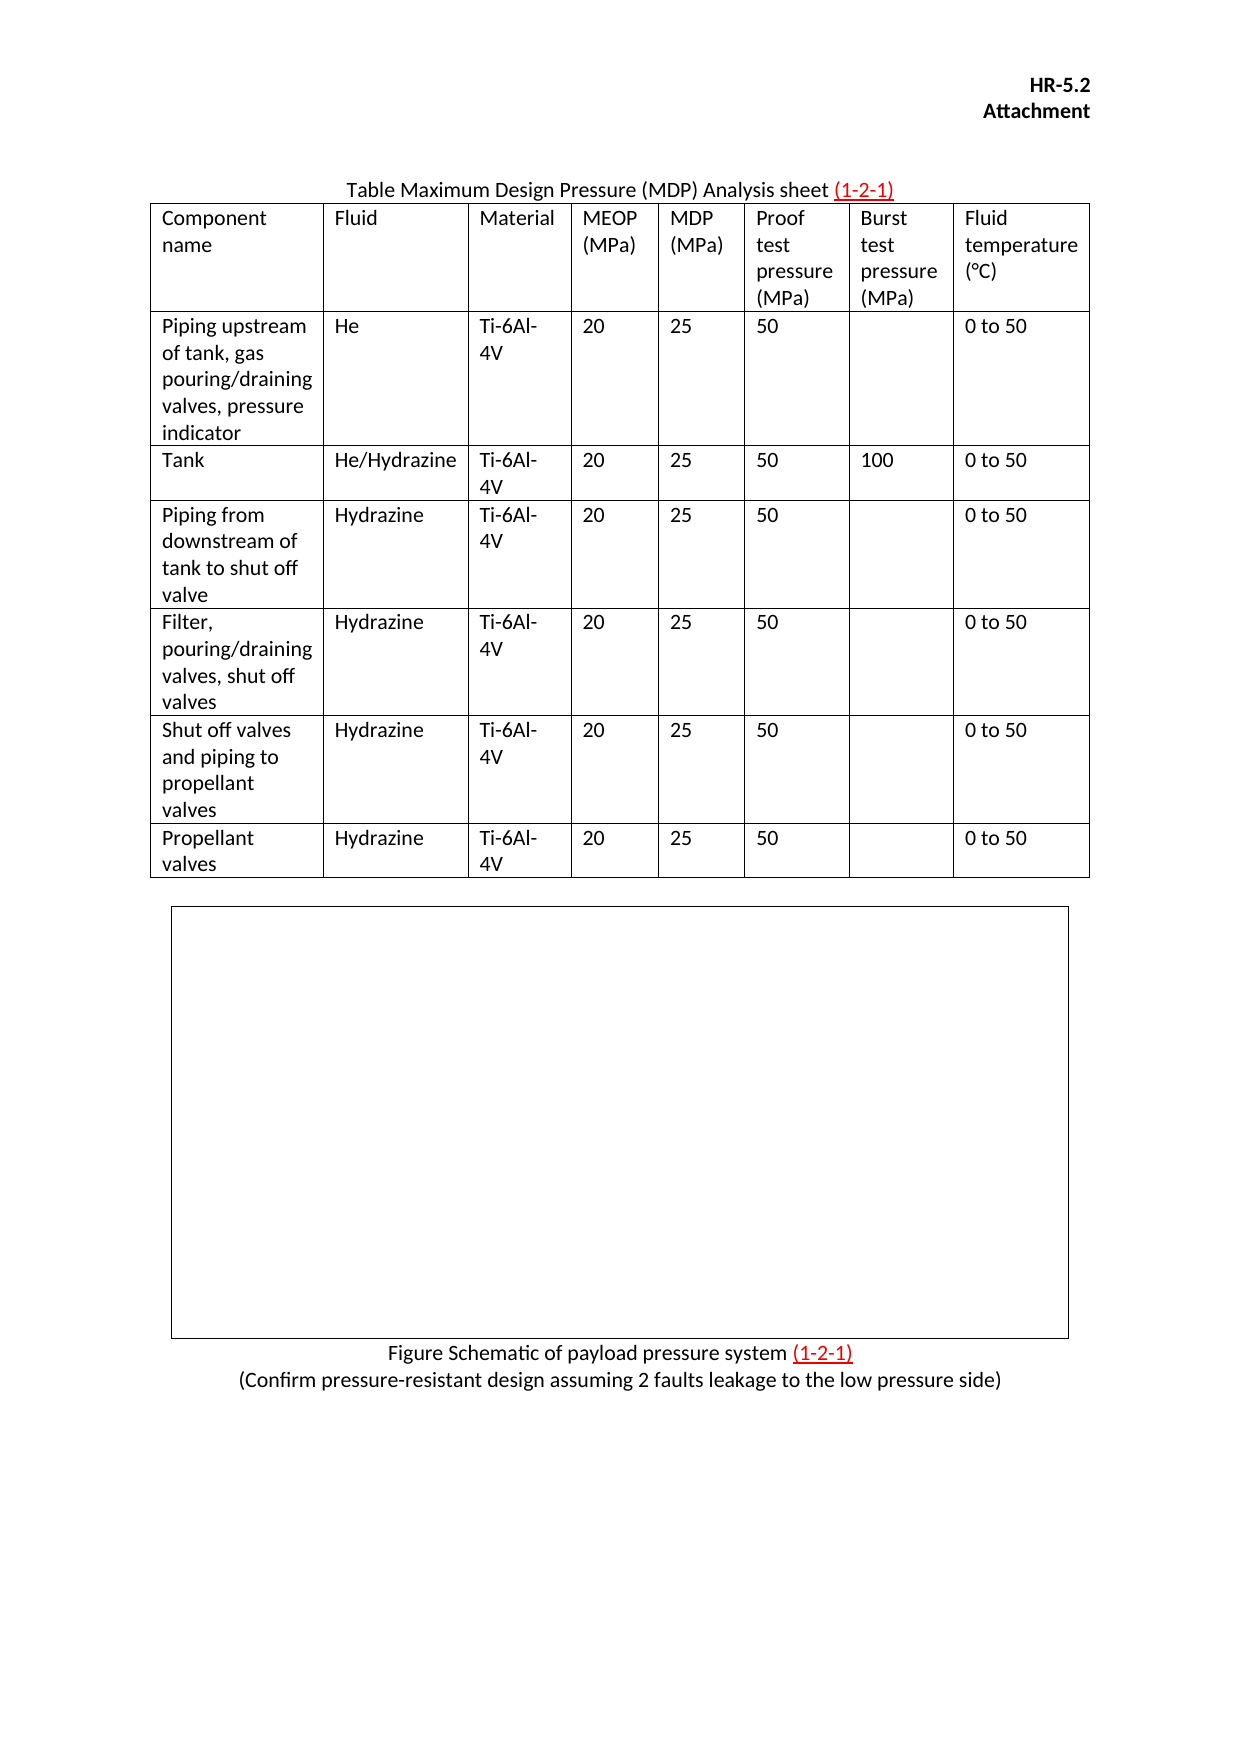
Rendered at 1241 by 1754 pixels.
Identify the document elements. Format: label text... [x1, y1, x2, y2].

table_cell 0 to 50 [954, 446, 1089, 500]
table_cell Hydrazine [324, 609, 468, 715]
table_header Material [469, 204, 571, 311]
table_cell He/Hydrazine [324, 446, 468, 500]
table_cell 50 [745, 501, 849, 607]
table_cell Ti-6Al-4V [469, 716, 571, 823]
table_cell Tank [151, 446, 323, 500]
table_cell 0 to 50 [954, 609, 1089, 715]
table_cell Hydrazine [324, 824, 468, 877]
table_cell 20 [572, 501, 658, 607]
table_cell Ti-6Al-4V [469, 824, 571, 877]
table_header MDP (MPa) [659, 204, 744, 311]
table_cell 0 to 50 [954, 501, 1089, 607]
table_cell [850, 609, 953, 715]
table_cell 0 to 50 [954, 824, 1089, 877]
table_header Component name [151, 204, 323, 311]
table_cell Ti-6Al-4V [469, 312, 571, 445]
table_cell 20 [572, 824, 658, 877]
table_cell [850, 312, 953, 445]
table_cell Filter, pouring/draining valves, shut off valves [151, 609, 323, 715]
table_cell 25 [659, 609, 744, 715]
table_cell Propellant valves [151, 824, 323, 877]
table_cell 25 [659, 312, 744, 445]
table_cell Hydrazine [324, 501, 468, 607]
table_cell 100 [850, 446, 953, 500]
table_cell 50 [745, 446, 849, 500]
table_cell 20 [572, 609, 658, 715]
table_cell 50 [745, 609, 849, 715]
table_cell 25 [659, 501, 744, 607]
table_header MEOP (MPa) [572, 204, 658, 311]
table_cell Ti-6Al-4V [469, 501, 571, 607]
table_cell Ti-6Al-4V [469, 446, 571, 500]
table_cell 0 to 50 [954, 716, 1089, 823]
table_cell Shut off valves and piping to propellant valves [151, 716, 323, 823]
table_cell 50 [745, 312, 849, 445]
text Figure Schematic of payload pressure system (1-2-1) [150, 1339, 1090, 1366]
table_header Burst test pressure (MPa) [850, 204, 953, 311]
table_cell 50 [745, 824, 849, 877]
table_cell [850, 501, 953, 607]
table_cell 25 [659, 446, 744, 500]
table_header Fluid temperature (°C) [954, 204, 1089, 311]
text (Confirm pressure-resistant design assuming 2 faults leakage to the low pressure side) [150, 1366, 1090, 1393]
table_cell [850, 824, 953, 877]
table_header Fluid [324, 204, 468, 311]
text Table Maximum Design Pressure (MDP) Analysis sheet (1-2-1) [150, 177, 1090, 203]
table_cell He [324, 312, 468, 445]
table_cell 50 [745, 716, 849, 823]
table_cell Piping upstream of tank, gas pouring/draining valves, pressure indicator [151, 312, 323, 445]
table_header Proof test pressure (MPa) [745, 204, 849, 311]
table_cell [850, 716, 953, 823]
table_cell 0 to 50 [954, 312, 1089, 445]
table_cell 25 [659, 824, 744, 877]
table_cell 20 [572, 446, 658, 500]
table_cell 20 [572, 312, 658, 445]
table_cell Ti-6Al-4V [469, 609, 571, 715]
table_cell 25 [659, 716, 744, 823]
table_cell Piping from downstream of tank to shut off valve [151, 501, 323, 607]
table_cell 20 [572, 716, 658, 823]
table_cell Hydrazine [324, 716, 468, 823]
